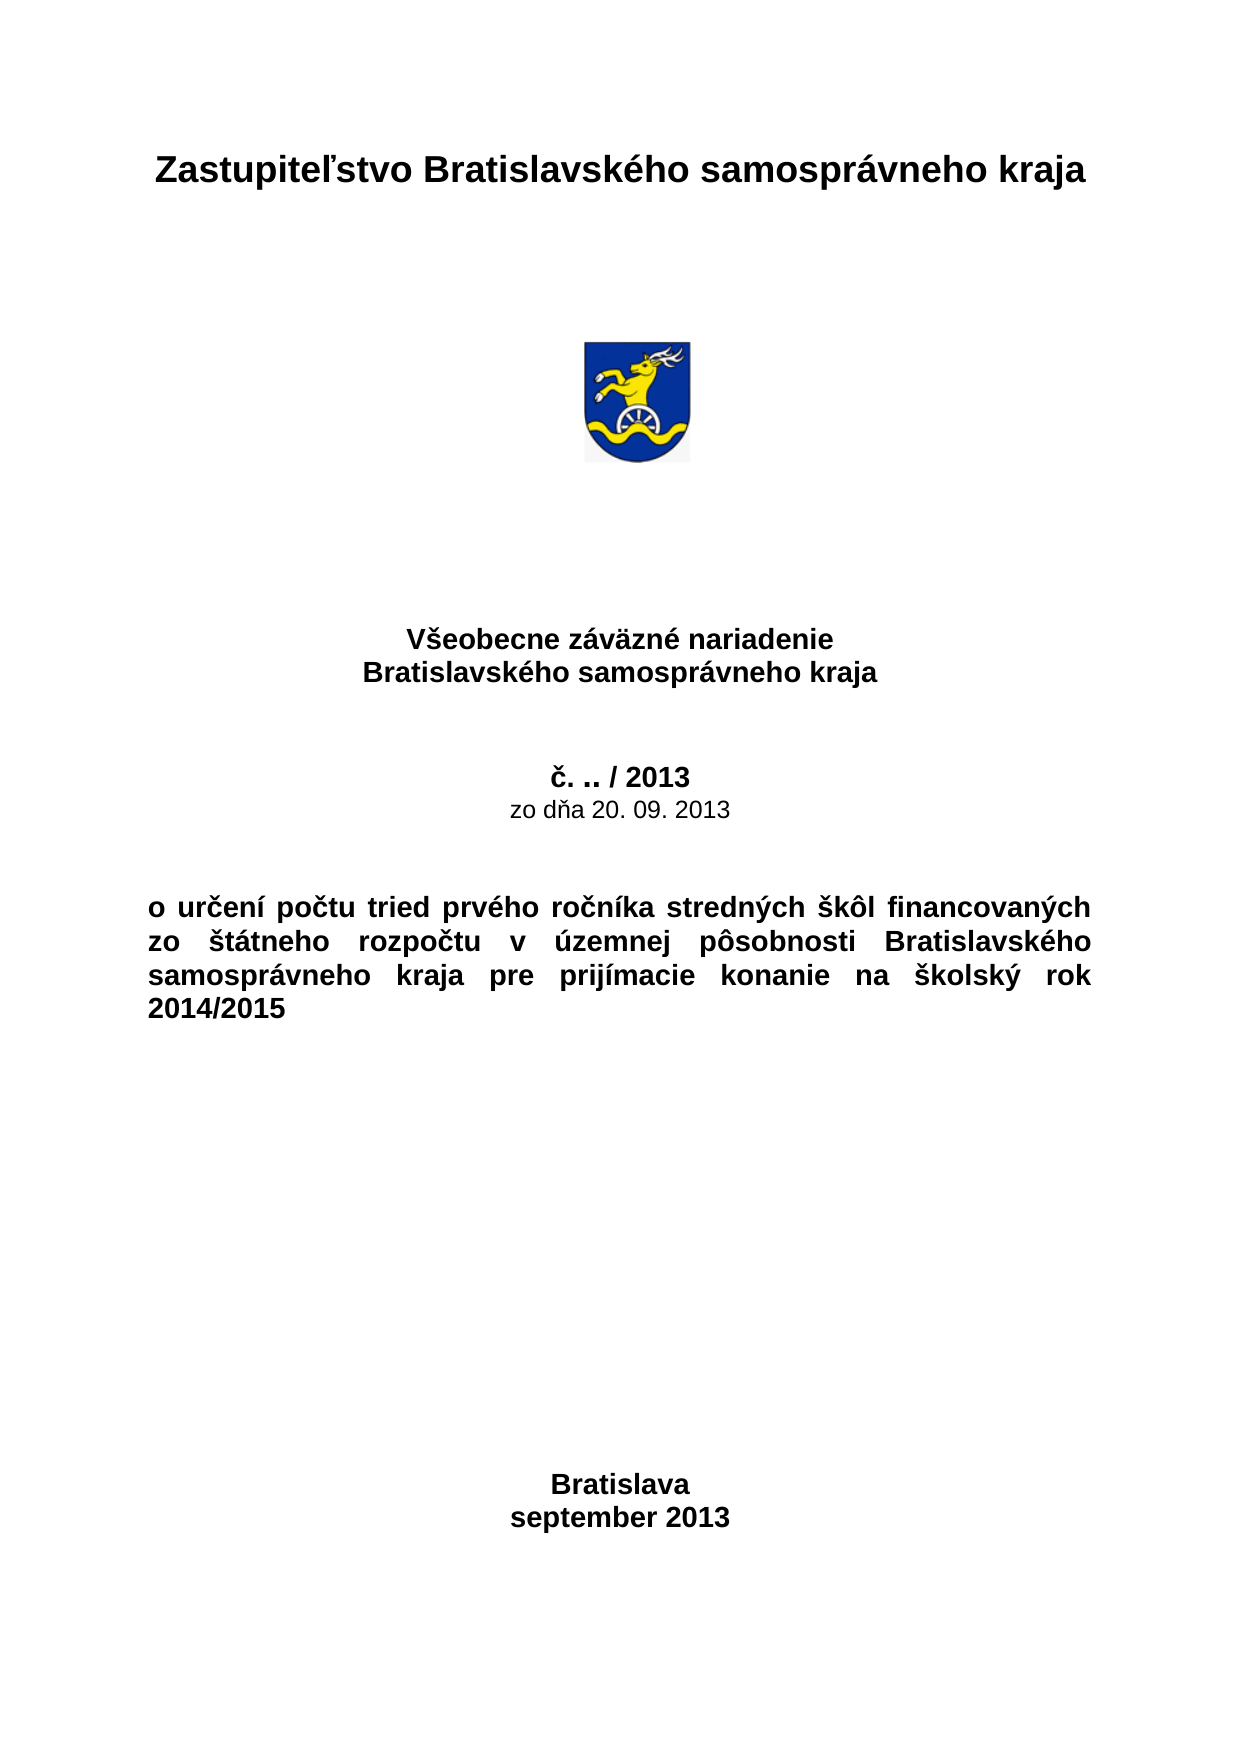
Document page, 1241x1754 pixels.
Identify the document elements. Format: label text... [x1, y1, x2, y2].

text zo dňa 20. 09. 2013 [148, 794, 1093, 823]
text o určení počtu tried prvého ročníka stredných škôl financovaných zo štátneho rozpočtu v územnej pôsobnosti Bratislavského samosprávneho kraja pre prijímacie konanie na školský rok 2014/2015 [148, 890, 1093, 1024]
text Zastupiteľstvo Bratislavského samosprávneho kraja [148, 148, 1093, 191]
picture [584, 341, 691, 463]
text Bratislava [148, 1467, 1093, 1500]
text Bratislavského samosprávneho kraja [148, 656, 1093, 689]
text Všeobecne záväzné nariadenie [148, 622, 1093, 656]
text č. .. / 2013 [148, 756, 1093, 794]
text september 2013 [148, 1500, 1093, 1534]
